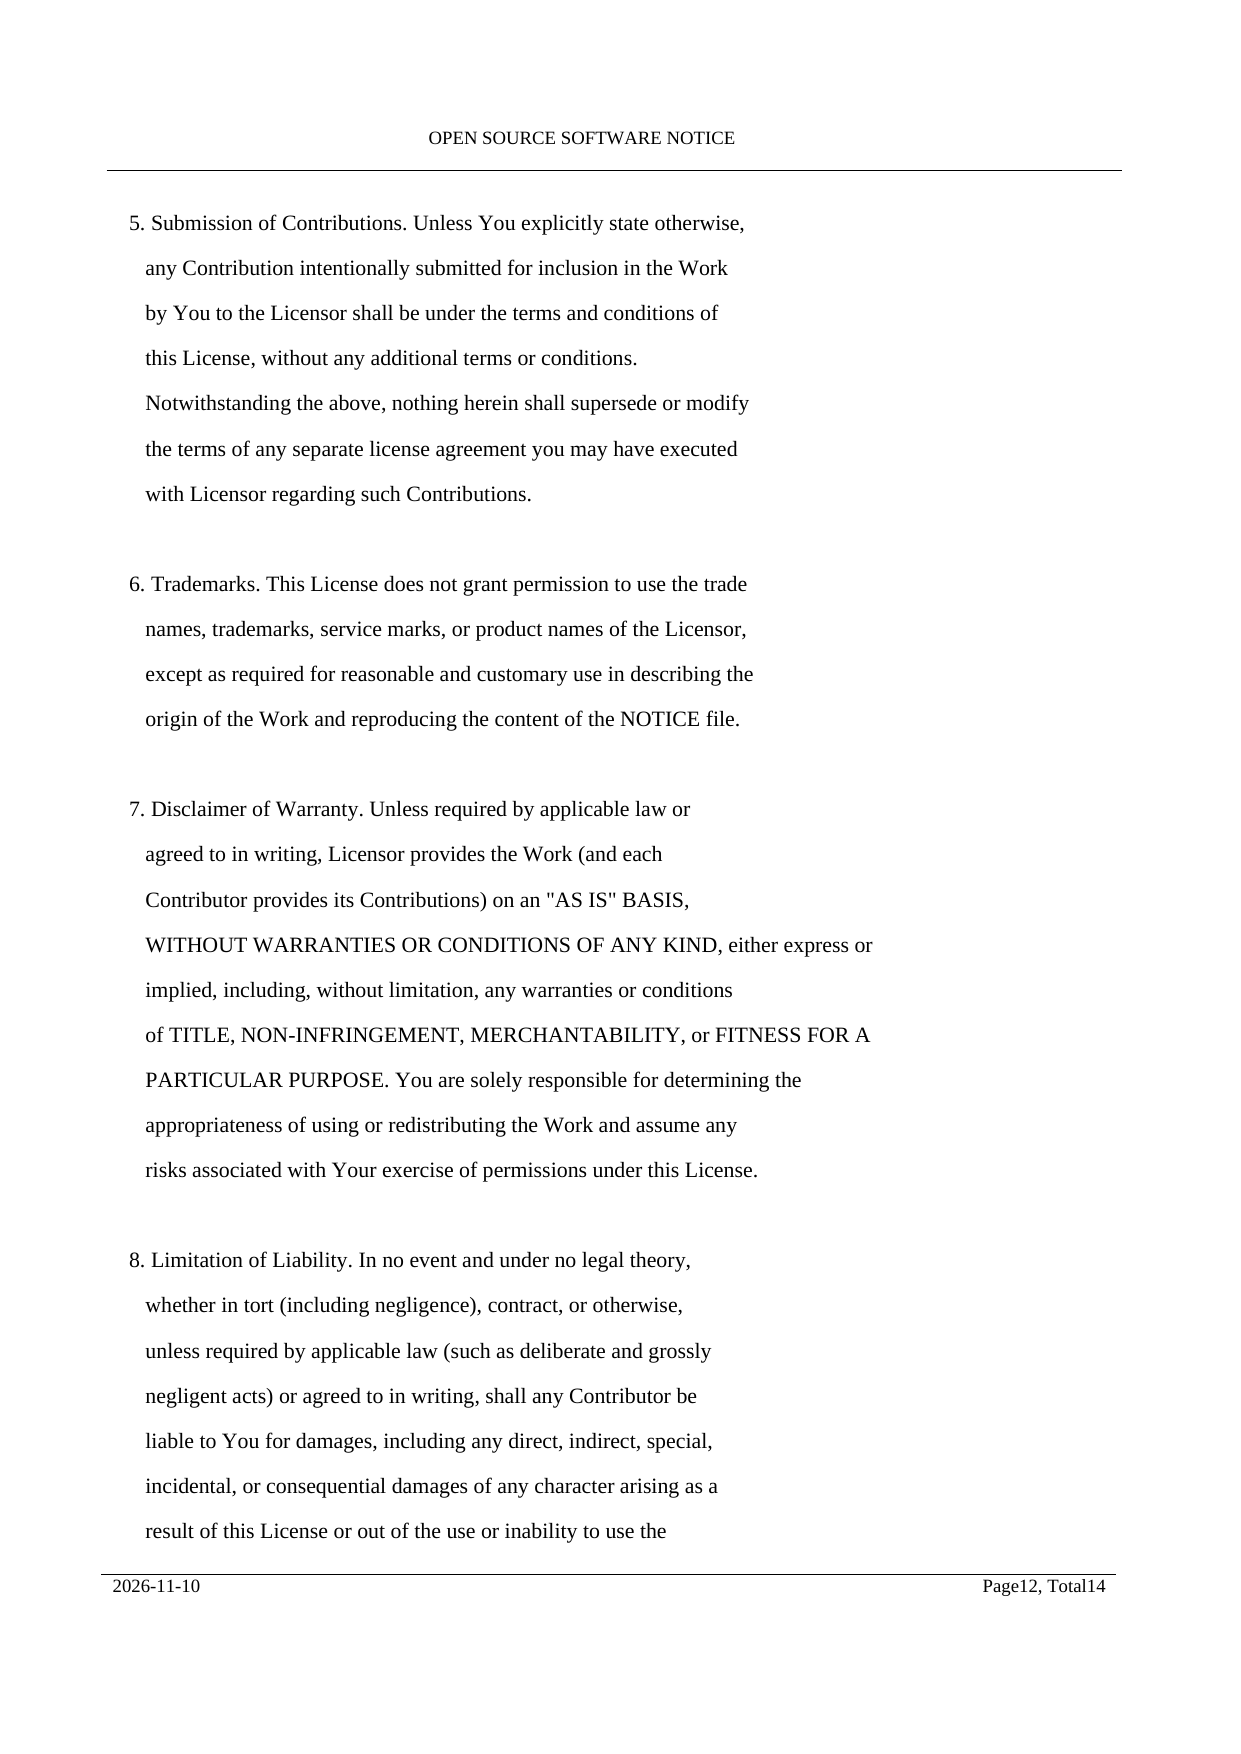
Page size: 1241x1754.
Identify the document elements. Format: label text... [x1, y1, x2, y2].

text whether in tort (including negligence), contract, or otherwise, [112, 1289, 1128, 1321]
text the terms of any separate license agreement you may have executed [112, 432, 1128, 464]
text Notwithstanding the above, nothing herein shall supersede or modify [112, 387, 1128, 419]
text PARTICULAR PURPOSE. You are solely responsible for determining the [112, 1063, 1128, 1096]
text Contributor provides its Contributions) on an "AS IS" BASIS, [112, 883, 1128, 915]
text appropriateness of using or redistributing the Work and assume any [112, 1108, 1128, 1141]
text 7. Disclaimer of Warranty. Unless required by applicable law or [112, 793, 1128, 825]
text of TITLE, NON-INFRINGEMENT, MERCHANTABILITY, or FITNESS FOR A [112, 1018, 1128, 1051]
text by You to the Licensor shall be under the terms and conditions of [112, 297, 1128, 329]
text result of this License or out of the use or inability to use the [112, 1514, 1128, 1547]
text this License, without any additional terms or conditions. [112, 342, 1128, 374]
text 5. Submission of Contributions. Unless You explicitly state otherwise, [112, 206, 1128, 239]
text incidental, or consequential damages of any character arising as a [112, 1469, 1128, 1502]
text except as required for reasonable and customary use in describing the [112, 657, 1128, 690]
text names, trademarks, service marks, or product names of the Licensor, [112, 612, 1128, 645]
text implied, including, without limitation, any warranties or conditions [112, 973, 1128, 1006]
text negligent acts) or agreed to in writing, shall any Contributor be [112, 1379, 1128, 1412]
text with Licensor regarding such Contributions. [112, 477, 1128, 509]
text any Contribution intentionally submitted for inclusion in the Work [112, 251, 1128, 284]
text 8. Limitation of Liability. In no event and under no legal theory, [112, 1244, 1128, 1276]
text unless required by applicable law (such as deliberate and grossly [112, 1334, 1128, 1366]
text 6. Trademarks. This License does not grant permission to use the trade [112, 567, 1128, 600]
text agreed to in writing, Licensor provides the Work (and each [112, 838, 1128, 870]
text origin of the Work and reproducing the content of the NOTICE file. [112, 702, 1128, 735]
text risks associated with Your exercise of permissions under this License. [112, 1153, 1128, 1186]
text liable to You for damages, including any direct, indirect, special, [112, 1424, 1128, 1457]
text WITHOUT WARRANTIES OR CONDITIONS OF ANY KIND, either express or [112, 928, 1128, 961]
